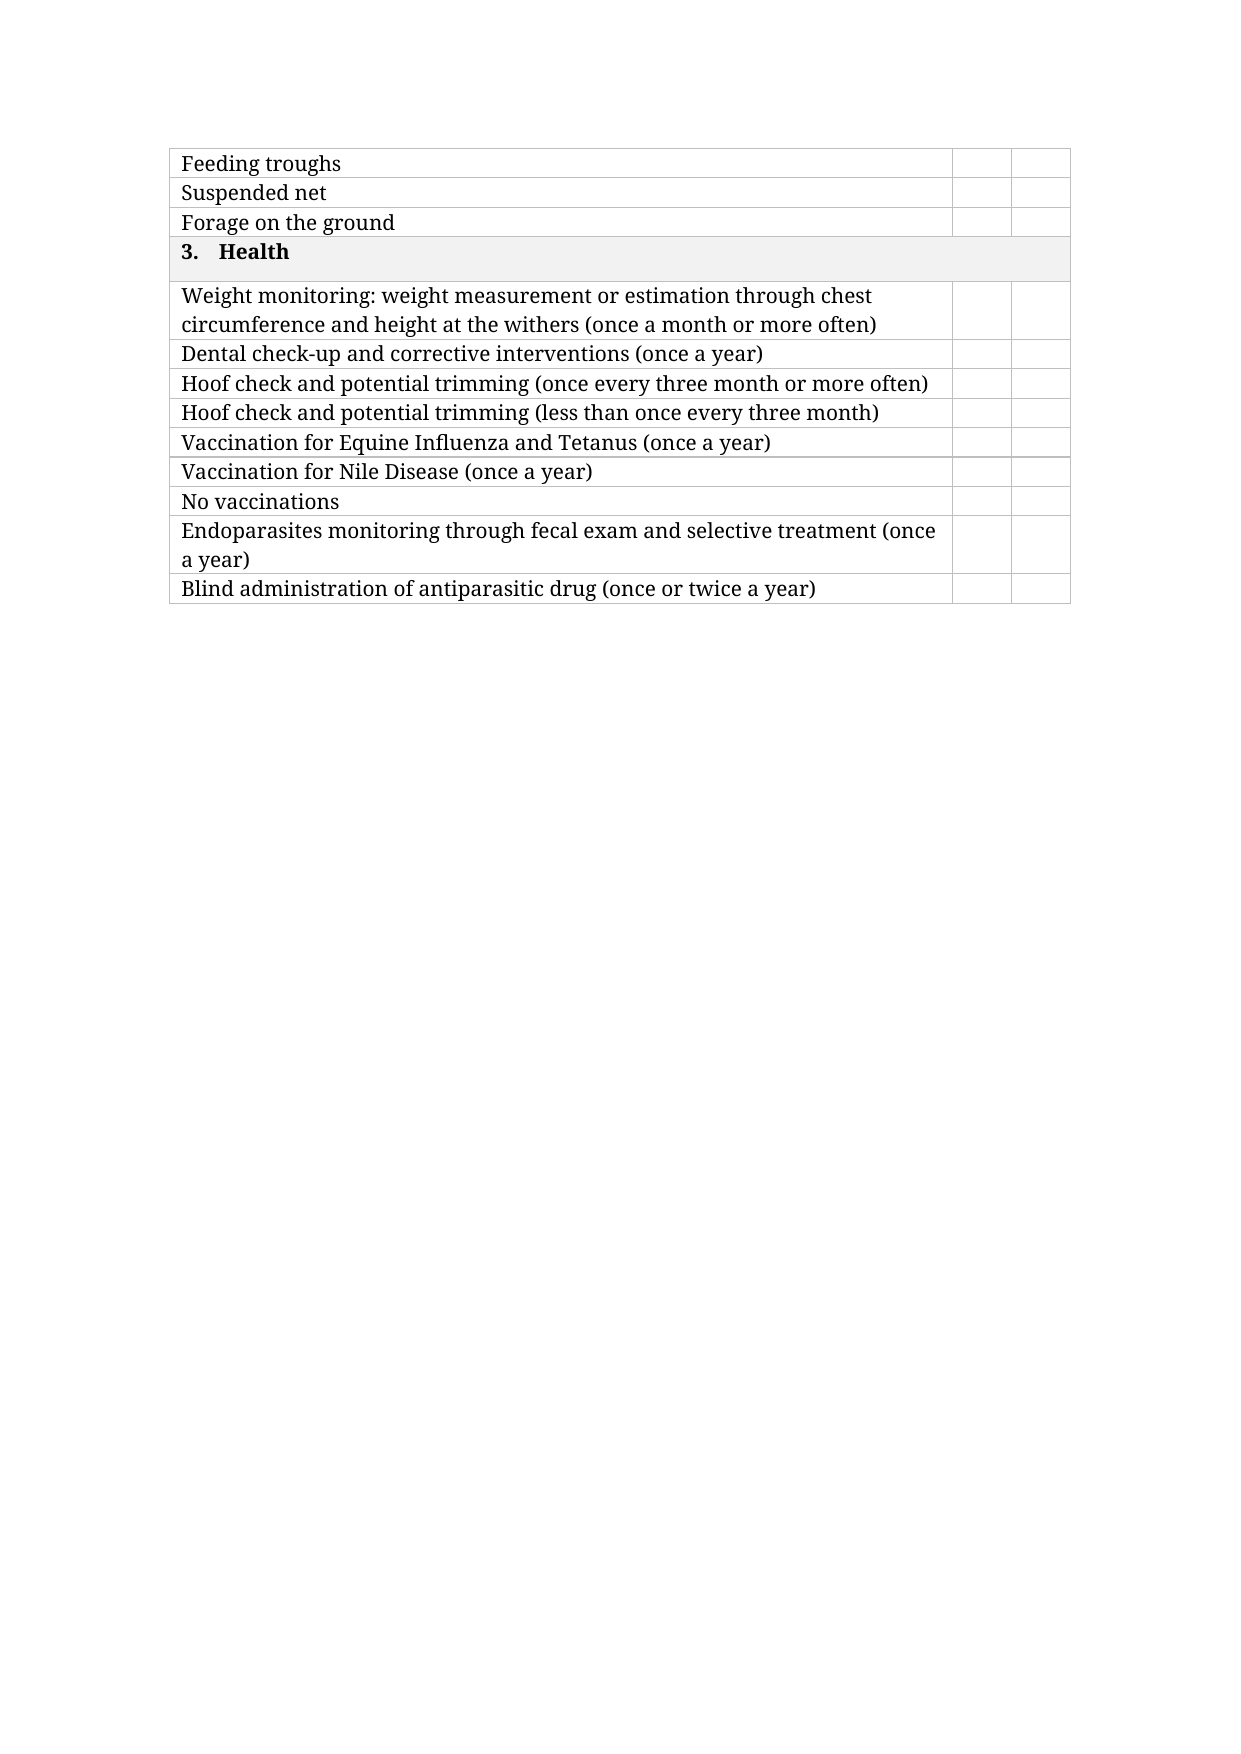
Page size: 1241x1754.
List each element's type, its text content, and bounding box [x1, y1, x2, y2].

table_cell Endoparasites monitoring through fecal exam and selective treatment (once a year) [170, 516, 952, 573]
table_cell [953, 178, 1011, 207]
table_cell [1012, 458, 1070, 486]
table_cell [1012, 399, 1070, 427]
table_cell [953, 340, 1011, 368]
table_cell Blind administration of antiparasitic drug (once or twice a year) [170, 574, 952, 603]
table_cell Weight monitoring: weight measurement or estimation through chest circumference and height at the withers (once a month or more often) [170, 282, 952, 338]
table_cell Hoof check and potential trimming (less than once every three month) [170, 399, 952, 427]
table_cell [1012, 428, 1070, 456]
table_cell [953, 428, 1011, 456]
table_cell Hoof check and potential trimming (once every three month or more often) [170, 369, 952, 397]
table_cell [953, 458, 1011, 486]
table_cell [1012, 282, 1070, 338]
table_cell [953, 399, 1011, 427]
table_cell Vaccination for Nile Disease (once a year) [170, 458, 952, 486]
table_cell Dental check-up and corrective interventions (once a year) [170, 340, 952, 368]
table_cell Suspended net [170, 178, 952, 207]
table_cell [953, 208, 1011, 236]
table_cell [1012, 369, 1070, 397]
table_cell [953, 369, 1011, 397]
table_cell Feeding troughs [170, 149, 952, 177]
table_cell [1012, 178, 1070, 207]
table_cell Vaccination for Equine Influenza and Tetanus (once a year) [170, 428, 952, 456]
table_cell [953, 574, 1011, 603]
table_cell [1012, 574, 1070, 603]
table_cell Forage on the ground [170, 208, 952, 236]
table_cell [1012, 487, 1070, 515]
table_cell [953, 487, 1011, 515]
table_cell [953, 282, 1011, 338]
table_cell Health [170, 237, 1070, 281]
table_cell [953, 149, 1011, 177]
table_cell [1012, 516, 1070, 573]
table_cell [1012, 340, 1070, 368]
table_cell [953, 516, 1011, 573]
table_cell No vaccinations [170, 487, 952, 515]
table_cell [1012, 149, 1070, 177]
table_cell [1012, 208, 1070, 236]
